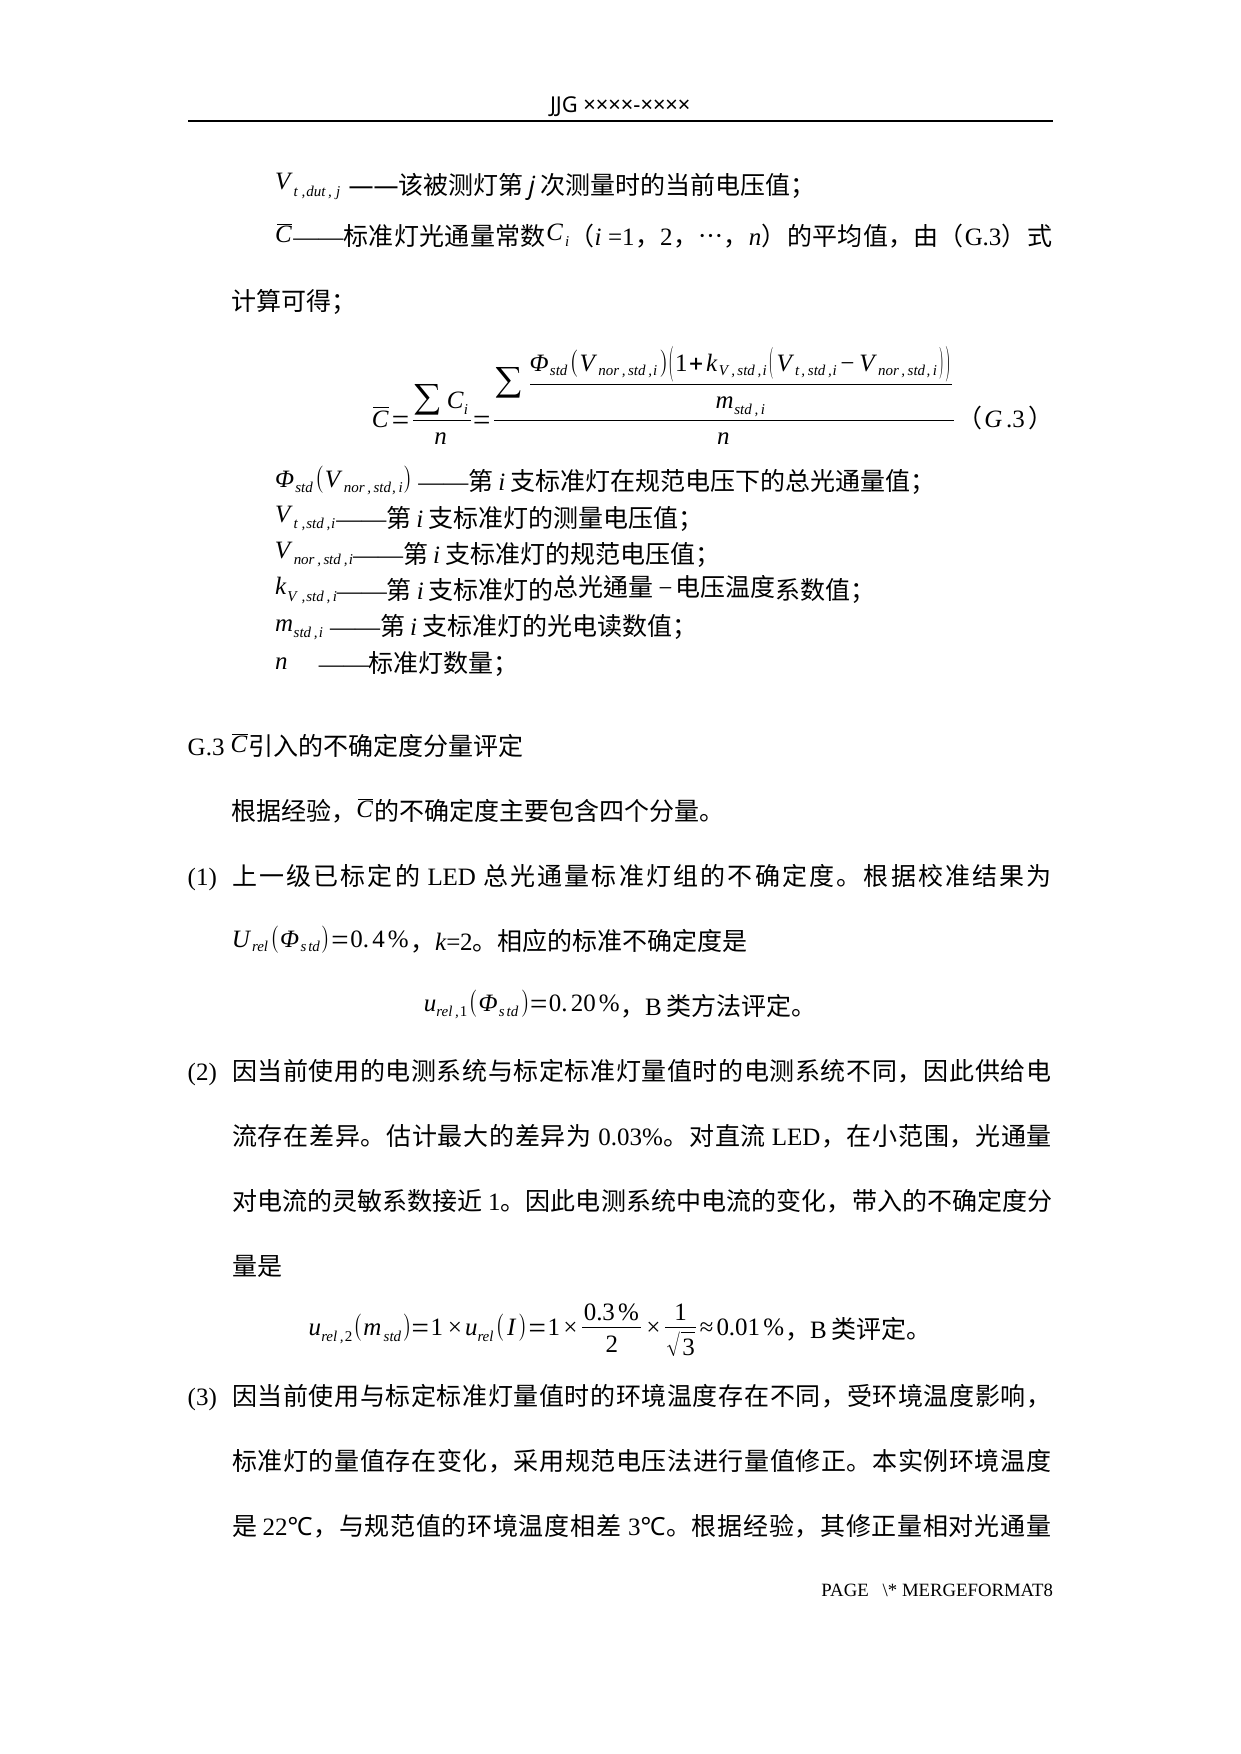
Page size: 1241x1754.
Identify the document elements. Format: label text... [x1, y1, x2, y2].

text ——第i支标准灯的系数值； [231, 571, 1053, 607]
text ——第i支标准灯的光电读数值； [231, 607, 1053, 643]
text ——第i支标准灯的规范电压值； [231, 534, 1053, 571]
text ，B类方法评定。 [187, 972, 1053, 1037]
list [187, 1362, 1053, 1557]
text ——标准灯光通量常数（i =1，2，…，n）的平均值，由（G.3）式计算可得； [231, 202, 1053, 332]
text ——标准灯数量； [231, 643, 1053, 679]
list 上一级已标定的LED总光通量标准灯组的不确定度。根据校准结果为，k=2。相应的标准不确定度是 [187, 842, 1053, 972]
text ，B类评定。 [187, 1297, 1053, 1362]
text G.3 引入的不确定度分量评定 [187, 712, 1053, 777]
text ——第i支标准灯在规范电压下的总光通量值； [231, 462, 1053, 498]
list 因当前使用的电测系统与标定标准灯量值时的电测系统不同，因此供给电流存在差异。估计最大的差异为0.03%。对直流LED，在小范围，光通量对电流的灵敏系数接近1。因此电测系统中电流的变化，带入的不确定度分量是 [187, 1037, 1053, 1297]
text 根据经验，的不确定度主要包含四个分量。 [187, 777, 1053, 842]
text ——该被测灯第j次测量时的当前电压值； [231, 166, 1053, 202]
text ——第i支标准灯的测量电压值； [231, 498, 1053, 534]
